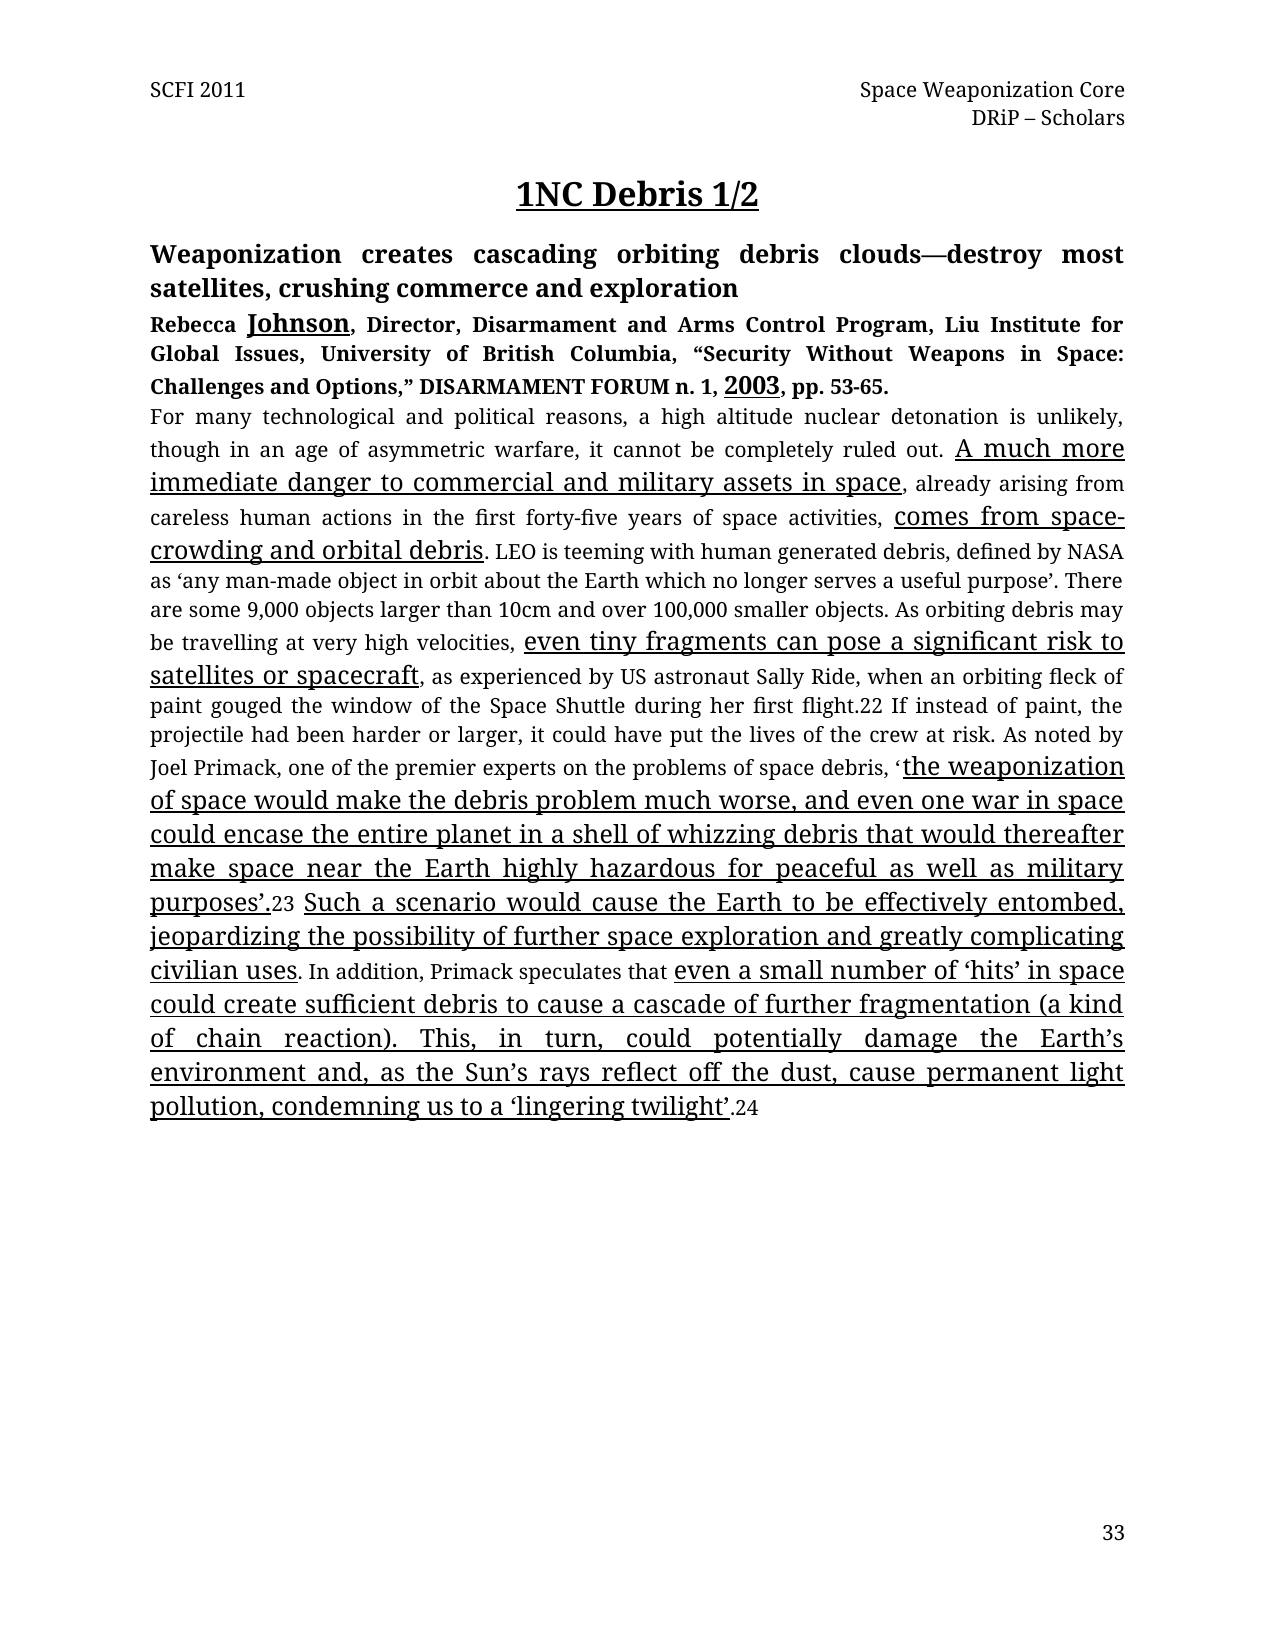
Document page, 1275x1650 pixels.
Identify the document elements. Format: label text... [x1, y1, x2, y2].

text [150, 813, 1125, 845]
text For many technological and political reasons, a high altitude nuclear detonation is unlikely, though in an age of asymmetric warfare, it cannot be completely ruled out. A much more immediate danger to commercial and military assets in space, already arising from careless human actions in the first forty-five years of space activities, comes from space-crowding and orbital debris. LEO is teeming with human generated debris, defined by NASA as ‘any man-made object in orbit about the Earth which no longer serves a useful purpose’. There are some 9,000 objects larger than 10cm and over 100,000 smaller objects. As orbiting debris may be travelling at very high velocities, even tiny fragments can pose a significant risk to satellites or spacecraft, as experienced by US astronaut Sally Ride, when an orbiting fleck of paint gouged the window of the Space Shuttle during her first flight.22 If instead of paint, the projectile had been harder or larger, it could have put the lives of the crew at risk. As noted by Joel Primack, one of the premier experts on the problems of space debris, ‘the weaponization of space would make the debris problem much worse, and even one war in space could encase the entire planet in a shell of whizzing debris that would thereafter make space near the Earth highly hazardous for peaceful as well as military purposes’.23 Such a scenario would cause the Earth to be effectively entombed, jeopardizing the possibility of further space exploration and greatly complicating civilian uses. In addition, Primack speculates that even a small number of ‘hits’ in space could create sufficient debris to cause a cascade of further fragmentation (a kind of chain reaction). This, in turn, could potentially damage the Earth’s environment and, as the Sun’s rays reflect off the dust, cause permanent light pollution, condemning us to a ‘lingering twilight’.24 [150, 402, 1125, 811]
subtitle Weaponization creates cascading orbiting debris clouds—destroy most satellites, crushing commerce and exploration [150, 237, 1125, 305]
subtitle 1NC Debris 1/2 [150, 171, 1125, 216]
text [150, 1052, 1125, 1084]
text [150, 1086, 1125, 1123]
text Rebecca Johnson, Director, Disarmament and Arms Control Program, Liu Institute for Global Issues, University of British Columbia, “Security Without Weapons in Space: Challenges and Options,” DISARMAMENT FORUM n. 1, 2003, pp. 53-65. [150, 305, 1125, 402]
